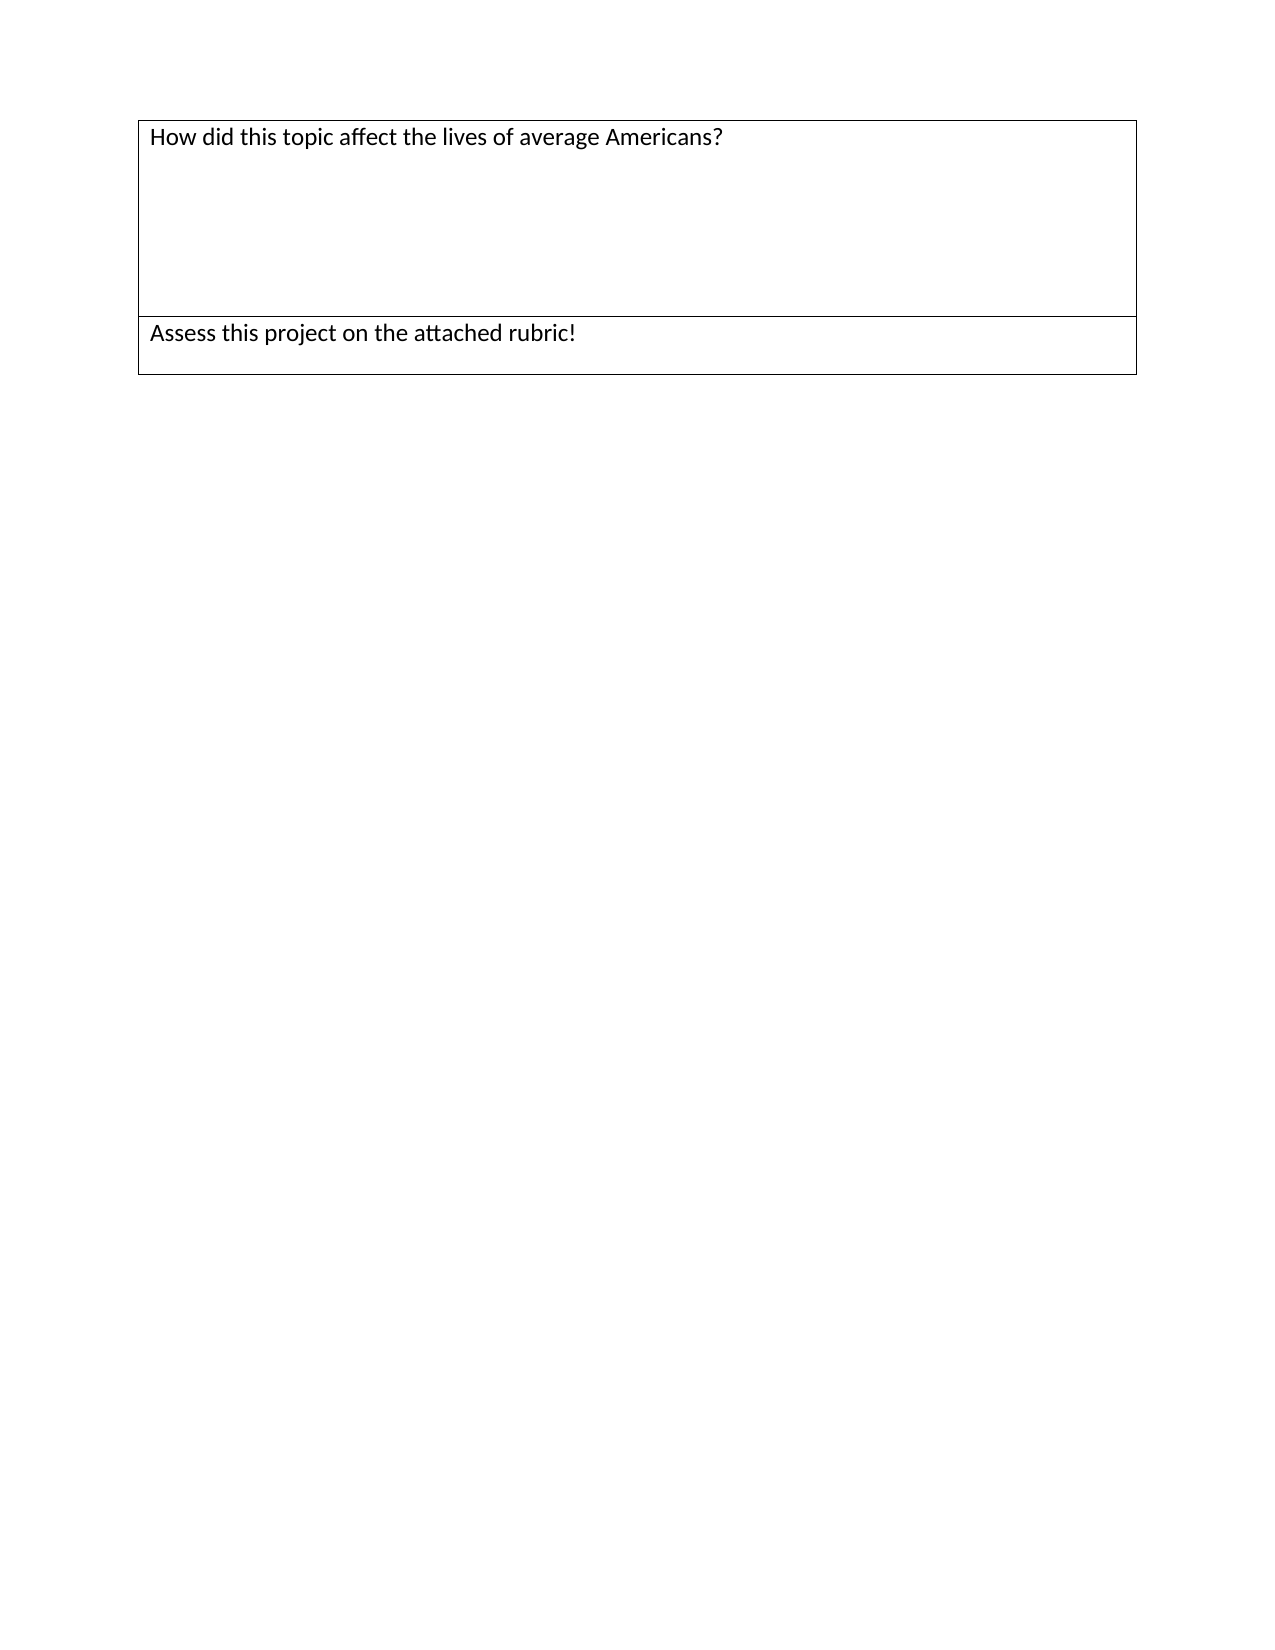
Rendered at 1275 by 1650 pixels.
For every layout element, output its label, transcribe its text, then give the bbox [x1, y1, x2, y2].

table_cell Assess this project on the attached rubric! [139, 317, 1136, 374]
table_cell How did this topic affect the lives of average Americans? [139, 121, 1136, 316]
